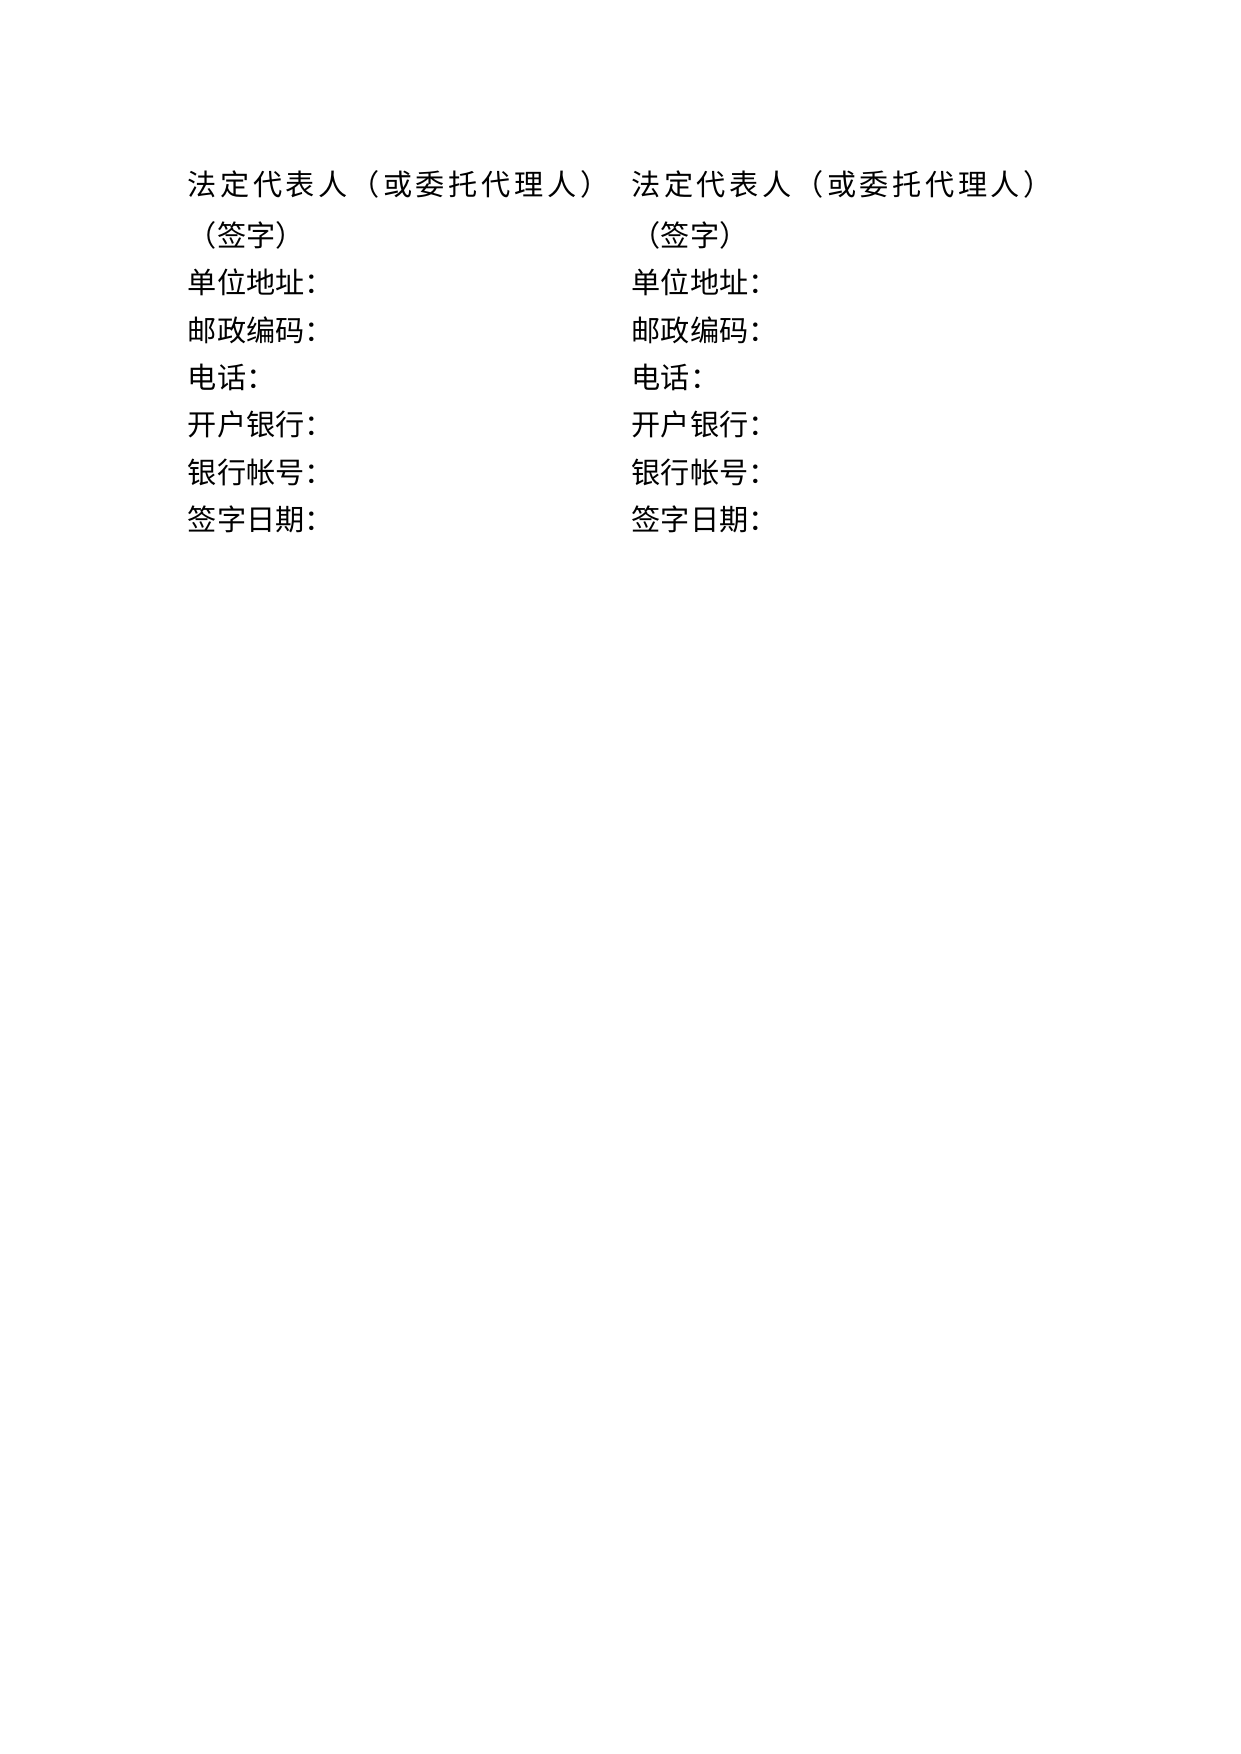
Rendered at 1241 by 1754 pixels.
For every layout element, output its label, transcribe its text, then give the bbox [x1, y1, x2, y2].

table_cell 开户银行： [620, 402, 1064, 449]
table_cell 邮政编码： [620, 307, 1064, 354]
table_cell 邮政编码： [176, 307, 620, 354]
table_cell 银行帐号： [620, 449, 1064, 496]
table_cell 电话： [176, 355, 620, 402]
table_cell 单位地址： [176, 260, 620, 307]
table_cell 法定代表人（或委托代理人）（签字） [176, 162, 620, 260]
table_cell 银行帐号： [176, 449, 620, 496]
table_cell 开户银行： [176, 402, 620, 449]
table_cell 单位地址： [620, 260, 1064, 307]
table_cell 法定代表人（或委托代理人）（签字） [620, 162, 1064, 260]
table_cell 电话： [620, 355, 1064, 402]
table_cell 签字日期： [176, 496, 620, 544]
table_cell 签字日期： [620, 496, 1064, 544]
